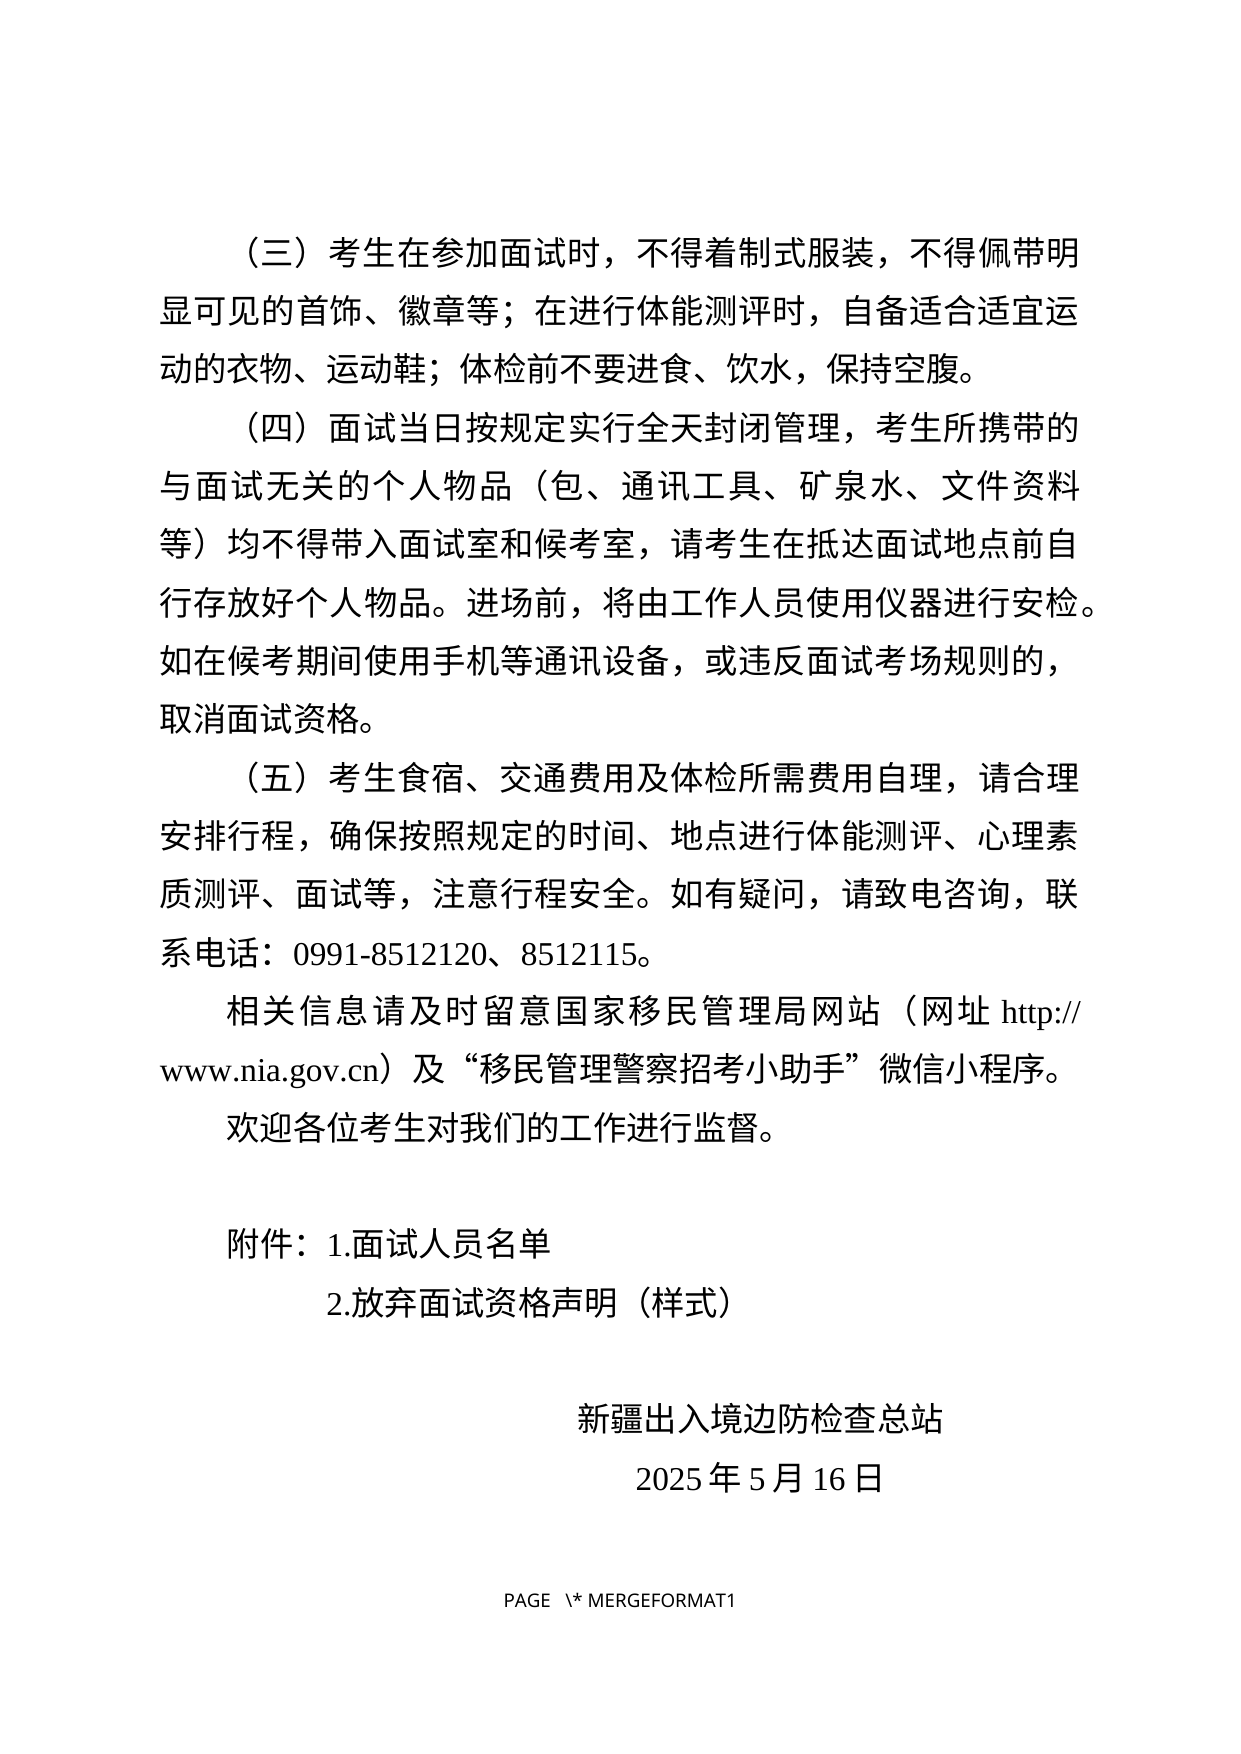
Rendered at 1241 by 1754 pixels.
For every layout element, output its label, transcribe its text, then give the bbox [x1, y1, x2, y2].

text 新疆出入境边防检查总站 [159, 1385, 1081, 1443]
text 欢迎各位考生对我们的工作进行监督。 [159, 1093, 1081, 1152]
text 2025年5月16日 [159, 1443, 1081, 1502]
text （五）考生食宿、交通费用及体检所需费用自理，请合理安排行程，确保按照规定的时间、地点进行体能测评、心理素质测评、面试等，注意行程安全。如有疑问，请致电咨询，联系电话：0991-8512120、8512115。 [159, 743, 1081, 977]
text 相关信息请及时留意国家移民管理局网站（网址http://www.nia.gov.cn）及“移民管理警察招考小助手”微信小程序。 [159, 977, 1081, 1093]
text 2.放弃面试资格声明（样式） [159, 1268, 1081, 1327]
text （四）面试当日按规定实行全天封闭管理，考生所携带的与面试无关的个人物品（包、通讯工具、矿泉水、文件资料等）均不得带入面试室和候考室，请考生在抵达面试地点前自行存放好个人物品。进场前，将由工作人员使用仪器进行安检。如在候考期间使用手机等通讯设备，或违反面试考场规则的，取消面试资格。 [159, 393, 1081, 743]
text （三）考生在参加面试时，不得着制式服装，不得佩带明显可见的首饰、徽章等；在进行体能测评时，自备适合适宜运动的衣物、运动鞋；体检前不要进食、饮水，保持空腹。 [159, 218, 1081, 393]
text 附件：1.面试人员名单 [226, 1210, 1081, 1268]
